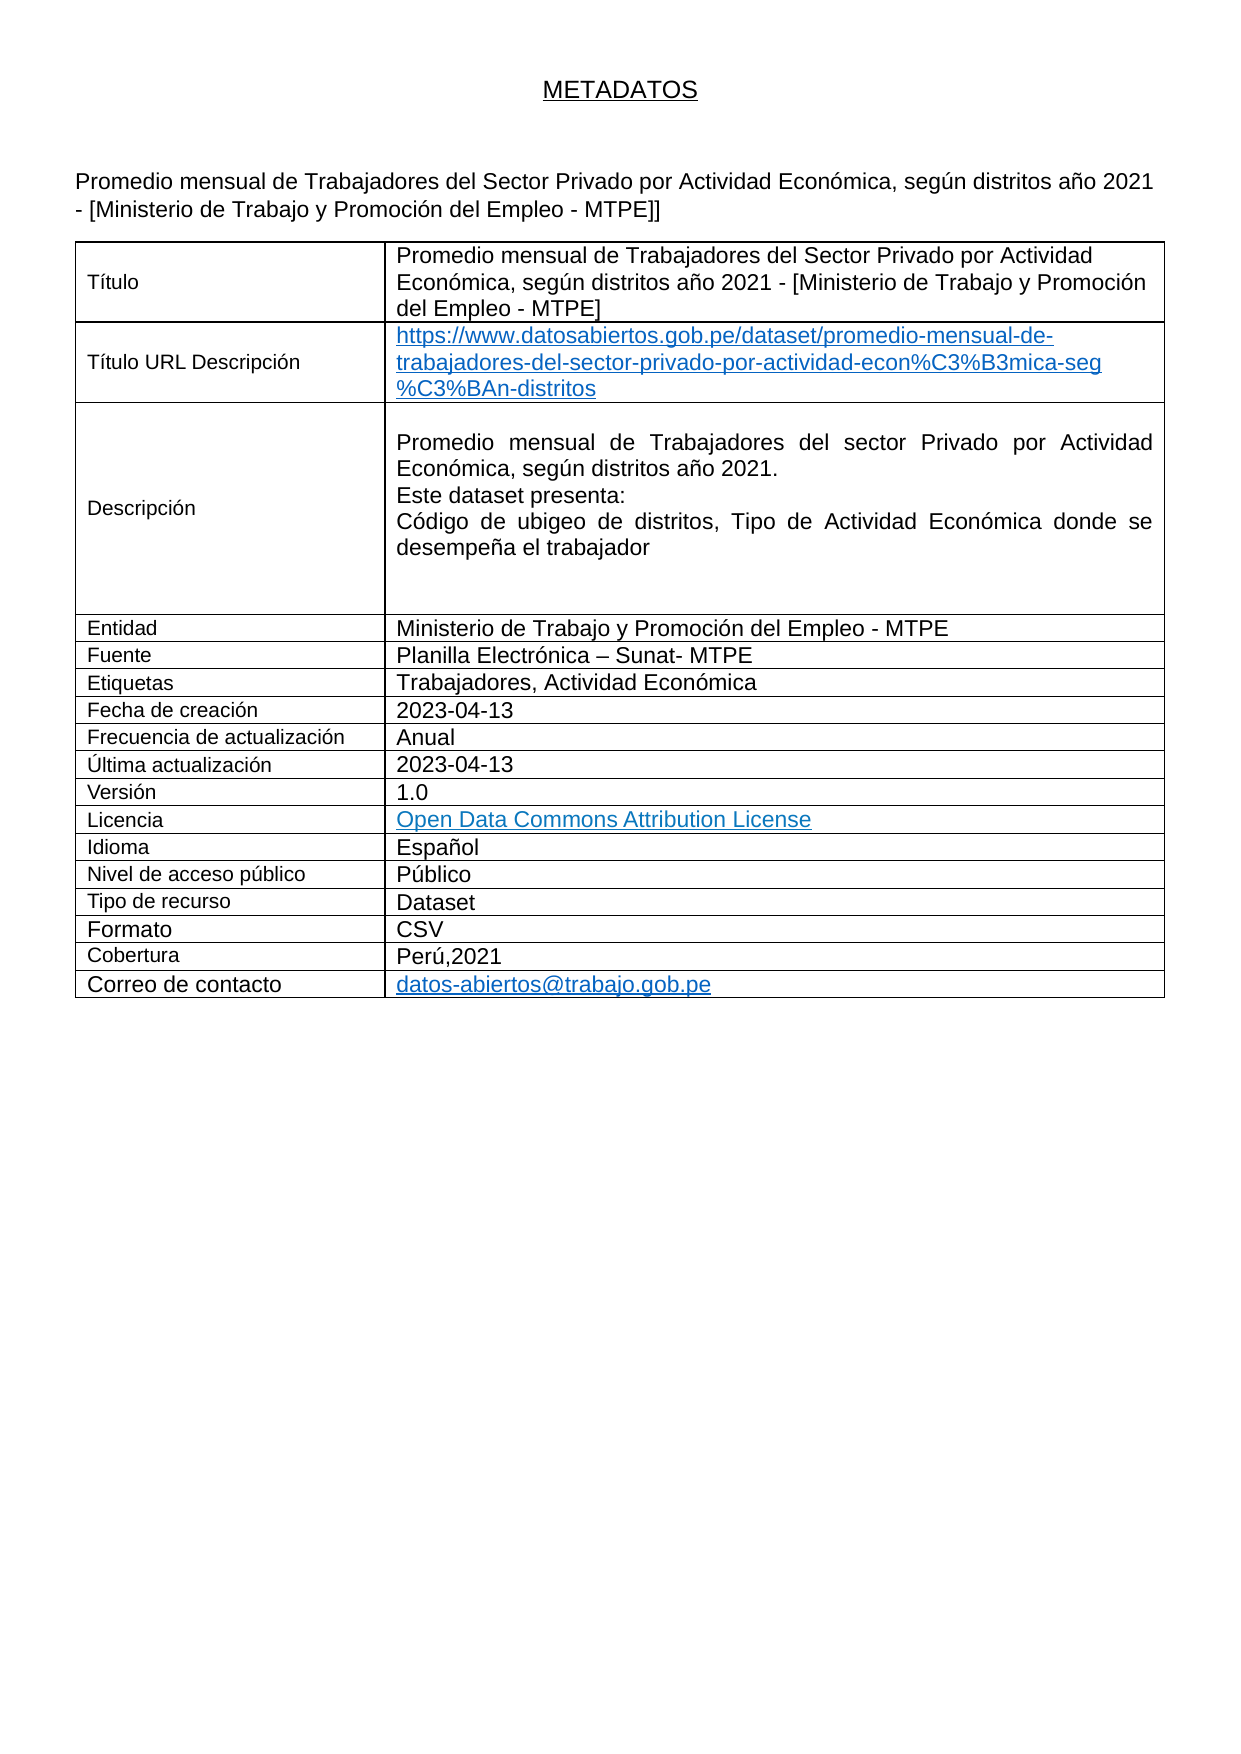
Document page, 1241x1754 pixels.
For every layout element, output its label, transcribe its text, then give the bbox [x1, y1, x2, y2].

table_cell Ministerio de Trabajo y Promoción del Empleo - MTPE [386, 615, 1164, 641]
table_cell Formato [76, 916, 384, 942]
table_cell Descripción [76, 403, 384, 613]
table_cell datos-abiertos@trabajo.gob.pe [386, 971, 1164, 997]
table_cell Perú,2021 [386, 943, 1164, 969]
table_cell Fuente [76, 642, 384, 668]
table_cell Idioma [76, 834, 384, 860]
text Promedio mensual de Trabajadores del Sector Privado por Actividad Económica, según distritos año 2021 - [Ministerio de Trabajo y Promoción del Empleo - MTPE]] [75, 168, 1165, 223]
table_cell https://www.datosabiertos.gob.pe/dataset/promedio-mensual-de-trabajadores-del-sector-privado-por-actividad-econ%C3%B3mica-seg%C3%BAn-distritos [386, 323, 1164, 402]
table_cell Etiquetas [76, 669, 384, 696]
table_cell Anual [386, 724, 1164, 750]
table_cell Open Data Commons Attribution License [386, 806, 1164, 833]
table_header Promedio mensual de Trabajadores del Sector Privado por Actividad Económica, según distritos año 2021 - [Ministerio de Trabajo y Promoción del Empleo - MTPE] [386, 243, 1164, 321]
table_cell Licencia [76, 806, 384, 833]
table_cell Entidad [76, 615, 384, 641]
table_cell Frecuencia de actualización [76, 724, 384, 750]
table_cell Tipo de recurso [76, 889, 384, 915]
table_cell Última actualización [76, 751, 384, 778]
table_cell Nivel de acceso público [76, 861, 384, 887]
table_cell 2023-04-13 [386, 697, 1164, 723]
table_cell Correo de contacto [76, 971, 384, 997]
table_cell Título URL Descripción [76, 323, 384, 402]
table_cell Cobertura [76, 943, 384, 969]
table_cell Promedio mensual de Trabajadores del sector Privado por Actividad Económica, según distritos año 2021. Este dataset presenta: Código de ubigeo de distritos, Tipo de Actividad Económica donde se desempeña el trabajador [386, 403, 1164, 613]
table_cell Versión [76, 779, 384, 805]
table_cell CSV [386, 916, 1164, 942]
table_cell Planilla Electrónica – Sunat- MTPE [386, 642, 1164, 668]
table_cell 2023-04-13 [386, 751, 1164, 778]
table_cell Trabajadores, Actividad Económica [386, 669, 1164, 696]
table_header Título [76, 243, 384, 321]
table_cell Español [386, 834, 1164, 860]
table_cell Público [386, 861, 1164, 887]
table_cell Fecha de creación [76, 697, 384, 723]
text METADATOS [75, 75, 1165, 104]
table_cell Dataset [386, 889, 1164, 915]
table_cell 1.0 [386, 779, 1164, 805]
